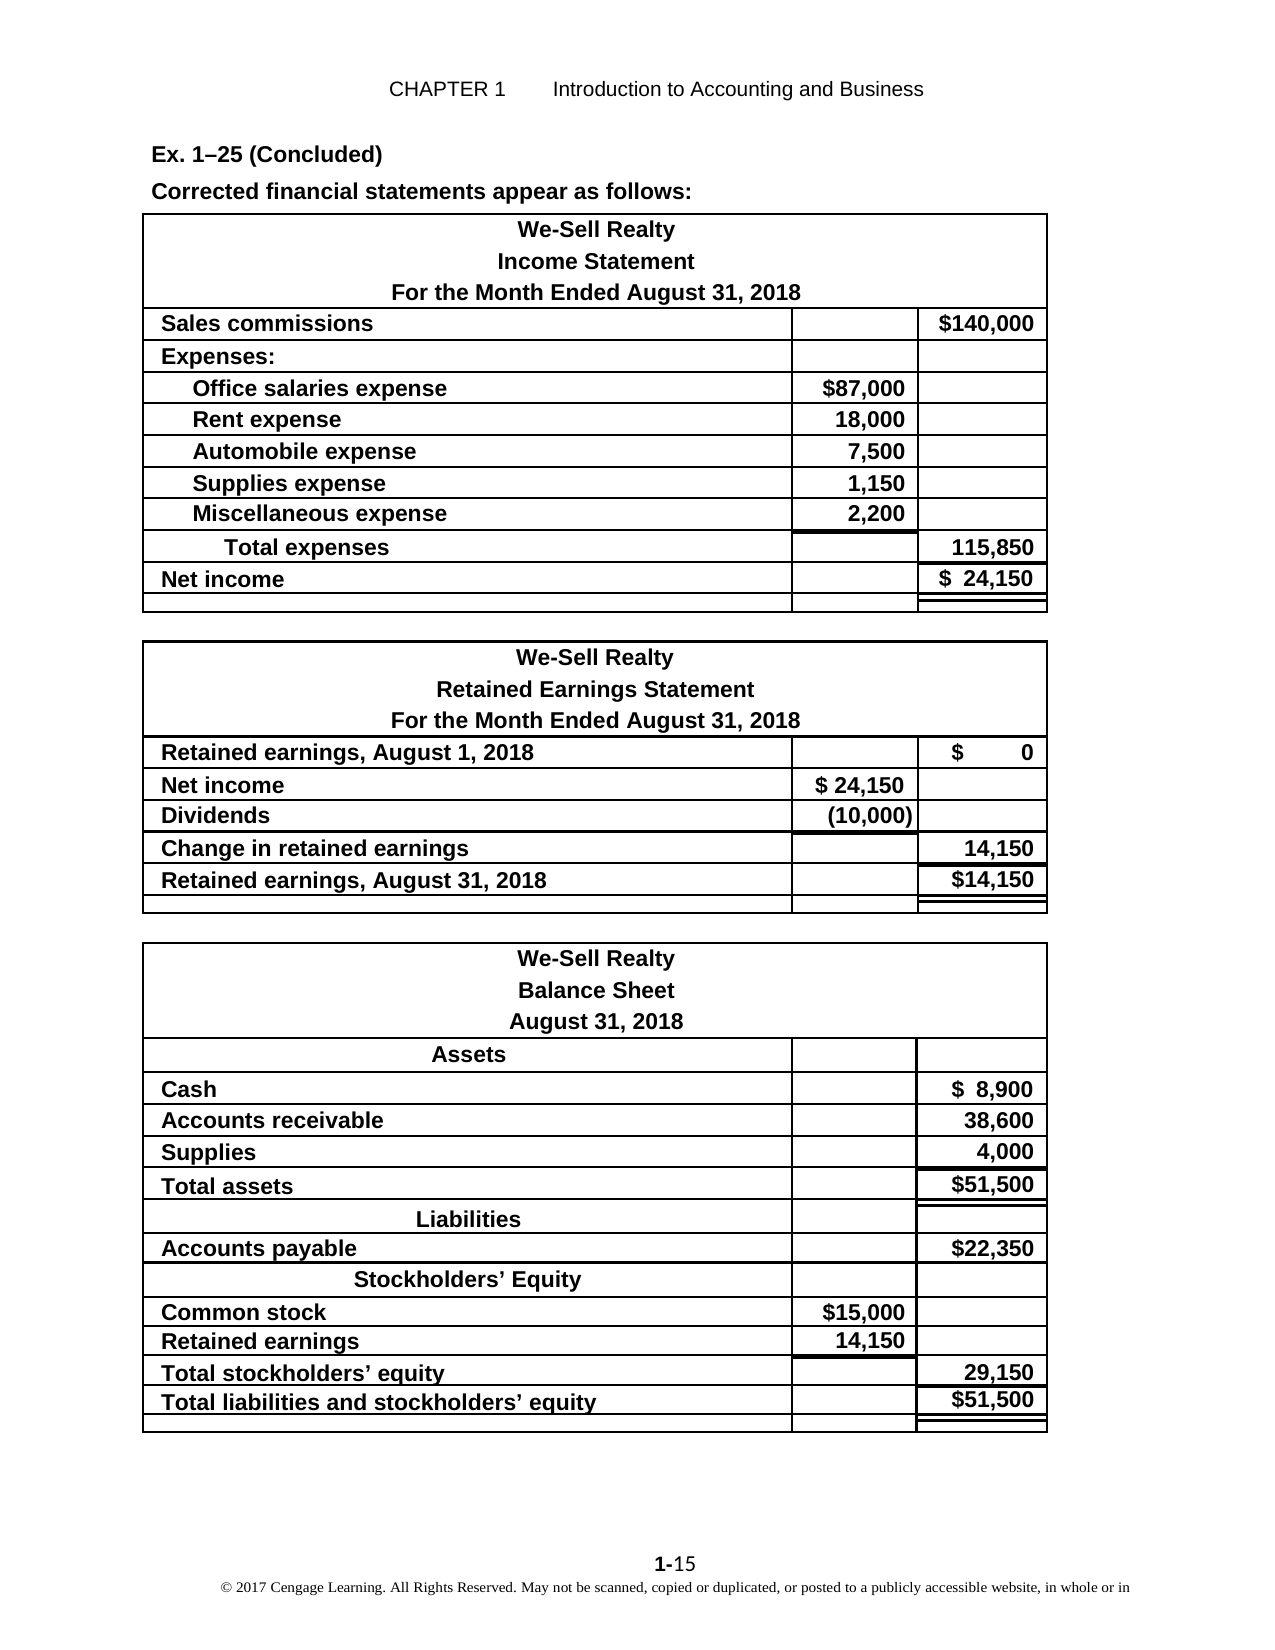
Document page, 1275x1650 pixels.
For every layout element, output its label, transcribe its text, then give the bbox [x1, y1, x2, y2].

table_cell $87,000 [793, 373, 917, 402]
text Ex. 1–25 (Concluded) [151, 141, 1096, 167]
table_cell 7,500 [793, 436, 917, 466]
table_cell Total expenses [144, 531, 791, 561]
table_cell 1,150 [793, 468, 917, 497]
table_cell [793, 864, 917, 894]
table_cell [793, 1264, 915, 1296]
table_cell [918, 1039, 1046, 1071]
table_cell [918, 1298, 1046, 1325]
table_cell $51,500 [918, 1171, 1046, 1198]
table_cell Assets [144, 1039, 791, 1071]
table_cell [793, 1234, 915, 1261]
table_cell [144, 896, 791, 912]
table_header We-Sell Realty Balance Sheet August 31, 2018 [144, 944, 1046, 1037]
table_header We-Sell Realty Income Statement For the Month Ended August 31, 2018 [144, 215, 1046, 307]
table_cell [919, 341, 1046, 371]
table_cell [919, 373, 1046, 402]
table_cell Net income [144, 563, 791, 592]
table_cell [793, 1200, 915, 1232]
table_cell Total assets [144, 1168, 791, 1198]
table_cell [919, 436, 1046, 466]
table_cell [918, 1207, 1046, 1232]
table_cell Expenses: [144, 341, 791, 371]
table_cell $ 24,150 [793, 769, 917, 799]
table_cell (10,000) [793, 801, 917, 830]
table_cell Cash [144, 1073, 791, 1103]
table_cell $ 8,900 [918, 1073, 1046, 1103]
table_cell $140,000 [919, 309, 1046, 339]
table_cell Total stockholders’ equity [144, 1356, 791, 1383]
table_cell Automobile expense [144, 436, 791, 466]
table_cell $ 0 [919, 738, 1046, 767]
table_cell [793, 1073, 915, 1103]
table_cell Office salaries expense [144, 373, 791, 402]
table_cell [919, 769, 1046, 799]
table_cell Retained earnings [144, 1327, 791, 1354]
table_cell Retained earnings, August 1, 2018 [144, 738, 791, 767]
table_cell $22,350 [918, 1234, 1046, 1261]
table_cell Net income [144, 769, 791, 799]
table_cell [919, 499, 1046, 529]
table_cell 14,150 [793, 1327, 915, 1354]
table_cell Total liabilities and stockholders’ equity [144, 1386, 791, 1413]
table_cell [918, 1327, 1046, 1354]
table_cell 2,200 [793, 499, 917, 529]
table_cell Accounts payable [144, 1234, 791, 1261]
table_cell [793, 341, 917, 371]
table_cell [793, 1137, 915, 1166]
table_cell Sales commissions [144, 309, 791, 339]
table_cell [919, 468, 1046, 497]
table_cell [793, 738, 917, 767]
table_cell Dividends [144, 801, 791, 830]
table_cell [793, 1415, 915, 1431]
table_cell 38,600 [918, 1105, 1046, 1134]
table_cell Change in retained earnings [144, 833, 791, 862]
table_cell [793, 534, 917, 561]
table_cell [918, 1264, 1046, 1296]
table_cell [919, 801, 1046, 830]
table_cell [919, 903, 1046, 912]
table_cell [918, 1422, 1046, 1431]
text Corrected financial statements appear as follows: [151, 178, 1096, 204]
table_cell [919, 595, 1046, 599]
table_cell [793, 1105, 915, 1134]
table_cell [919, 602, 1046, 611]
table_cell Miscellaneous expense [144, 499, 791, 529]
table_cell 14,150 [919, 833, 1046, 862]
table_cell $14,150 [919, 867, 1046, 894]
table_cell [144, 1415, 791, 1431]
table_cell 29,150 [918, 1356, 1046, 1383]
table_cell [793, 1386, 915, 1413]
table_cell $ 24,150 [919, 565, 1046, 592]
table_cell [144, 594, 791, 611]
table_cell Liabilities [144, 1200, 791, 1232]
table_cell Common stock [144, 1298, 791, 1325]
table_cell [793, 896, 917, 912]
table_cell Accounts receivable [144, 1105, 791, 1134]
table_cell 115,850 [919, 531, 1046, 561]
table_cell [793, 563, 917, 592]
table_cell $15,000 [793, 1298, 915, 1325]
table_cell [793, 594, 917, 611]
table_cell 4,000 [918, 1137, 1046, 1166]
table_cell [793, 835, 917, 862]
table_cell 18,000 [793, 404, 917, 434]
table_cell [793, 1359, 915, 1383]
table_cell Supplies expense [144, 468, 791, 497]
table_cell Supplies [144, 1137, 791, 1166]
table_cell [793, 1168, 915, 1198]
table_cell Retained earnings, August 31, 2018 [144, 864, 791, 894]
table_cell [793, 309, 917, 339]
table_cell Stockholders’ Equity [144, 1264, 791, 1296]
table_cell [793, 1039, 915, 1071]
table_header We-Sell Realty Retained Earnings Statement For the Month Ended August 31, 2018 [144, 643, 1046, 735]
table_cell Rent expense [144, 404, 791, 434]
table_cell [919, 404, 1046, 434]
table_cell $51,500 [918, 1388, 1046, 1413]
